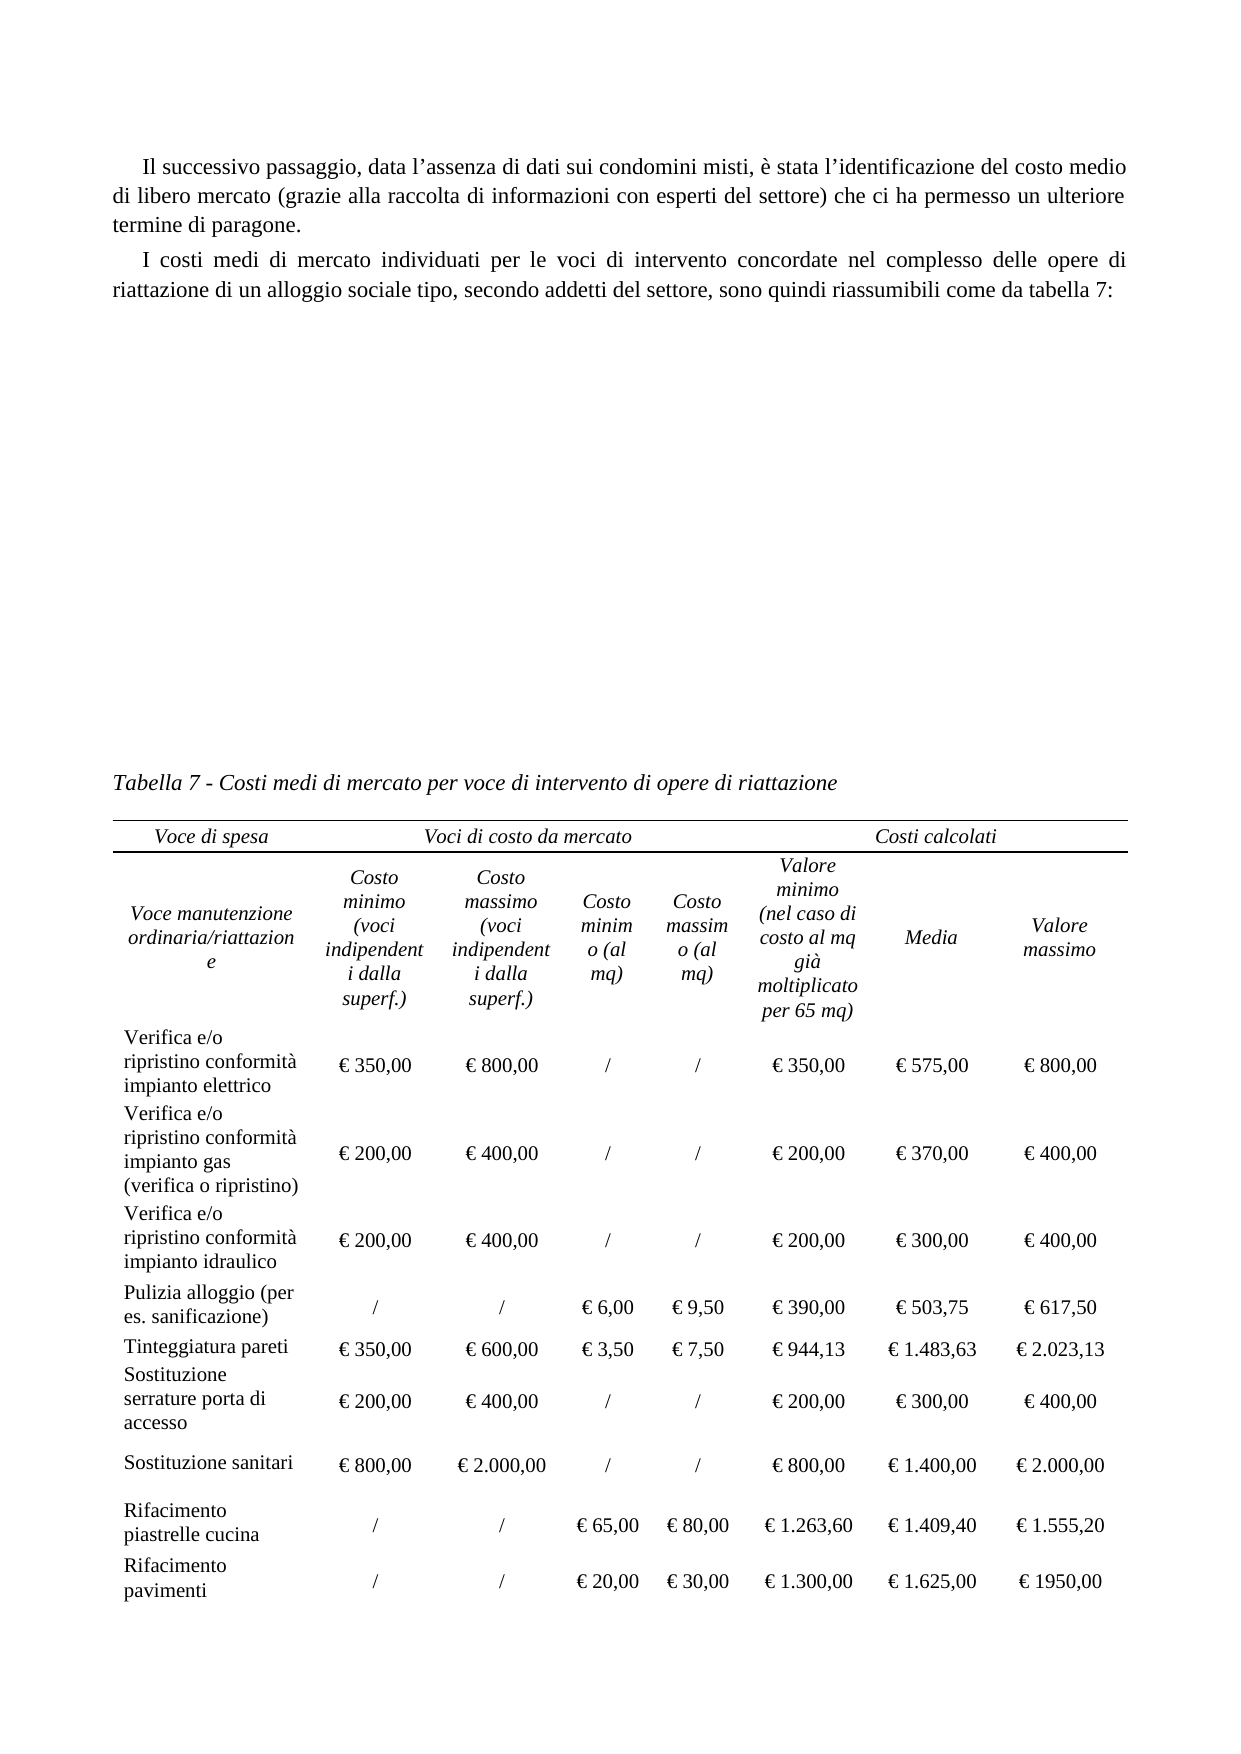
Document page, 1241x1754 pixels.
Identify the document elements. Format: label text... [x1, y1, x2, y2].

table_cell € 1.263,60 [746, 1491, 871, 1553]
table_cell / [565, 1434, 650, 1491]
table_cell € 400,00 [439, 1101, 565, 1197]
table_cell € 400,00 [439, 1198, 565, 1277]
table_cell € 2.000,00 [993, 1434, 1128, 1491]
table_cell € 200,00 [746, 1101, 871, 1197]
table_cell / [650, 1198, 746, 1277]
table_cell / [565, 1362, 650, 1434]
table_cell / [439, 1277, 565, 1330]
table_cell € 1.483,63 [871, 1330, 993, 1362]
table_header Costi calcolati [746, 821, 1128, 851]
table_cell € 944,13 [746, 1330, 871, 1362]
table_cell / [312, 1277, 438, 1330]
table_cell Valore minimo (nel caso di costo al mq già moltiplicato per 65 mq) [746, 853, 871, 1022]
table_header Voci di costo da mercato [312, 821, 746, 851]
table_cell € 6,00 [565, 1277, 650, 1330]
table_cell € 350,00 [746, 1022, 871, 1101]
table_cell € 1.300,00 [746, 1554, 871, 1602]
table_cell Verifica e/o ripristino conformità impianto idraulico [113, 1198, 312, 1277]
table_cell € 200,00 [312, 1101, 438, 1197]
table_cell € 1950,00 [993, 1554, 1128, 1602]
table_cell € 400,00 [993, 1101, 1128, 1197]
table_cell Rifacimento pavimenti [113, 1554, 312, 1602]
table_cell Media [871, 853, 993, 1022]
table_cell Costo massimo (voci indipendenti dalla superf.) [439, 853, 565, 1022]
table_cell Rifacimento piastrelle cucina [113, 1491, 312, 1553]
table_cell € 65,00 [565, 1491, 650, 1553]
table_cell € 1.555,20 [993, 1491, 1128, 1553]
table_cell / [650, 1101, 746, 1197]
table_cell € 400,00 [993, 1198, 1128, 1277]
table_cell € 7,50 [650, 1330, 746, 1362]
table_cell € 2.023,13 [993, 1330, 1128, 1362]
table_cell € 800,00 [746, 1434, 871, 1491]
table_cell / [650, 1362, 746, 1434]
table_cell € 800,00 [312, 1434, 438, 1491]
table_cell € 1.400,00 [871, 1434, 993, 1491]
table_cell € 30,00 [650, 1554, 746, 1602]
table_cell / [565, 1198, 650, 1277]
text Il successivo passaggio, data l’assenza di dati sui condomini misti, è stata l’identificazione del costo medio di libero mercato (grazie alla raccolta di informazioni con esperti del settore) che ci ha permesso un ulteriore termine di paragone. [112, 150, 1128, 237]
table_cell / [565, 1022, 650, 1101]
table_cell Costo minimo (voci indipendenti dalla superf.) [312, 853, 438, 1022]
table_cell € 300,00 [871, 1198, 993, 1277]
table_cell / [439, 1554, 565, 1602]
table_cell Sostituzione sanitari [113, 1434, 312, 1491]
table_cell Verifica e/o ripristino conformità impianto gas (verifica o ripristino) [113, 1101, 312, 1197]
table_cell Sostituzione serrature porta di accesso [113, 1362, 312, 1434]
table_cell € 600,00 [439, 1330, 565, 1362]
table_cell € 400,00 [993, 1362, 1128, 1434]
table_cell Verifica e/o ripristino conformità impianto elettrico [113, 1022, 312, 1101]
table_cell € 800,00 [993, 1022, 1128, 1101]
table_cell € 350,00 [312, 1022, 438, 1101]
table_cell € 1.625,00 [871, 1554, 993, 1602]
table_cell € 1.409,40 [871, 1491, 993, 1553]
table_cell Voce manutenzione ordinaria/riattazione [113, 853, 312, 1022]
table_cell / [650, 1434, 746, 1491]
table_cell Tinteggiatura pareti [113, 1330, 312, 1362]
table_cell € 400,00 [439, 1362, 565, 1434]
table_cell € 503,75 [871, 1277, 993, 1330]
table_cell € 2.000,00 [439, 1434, 565, 1491]
table_cell Pulizia alloggio (per es. sanificazione) [113, 1277, 312, 1330]
table_cell € 200,00 [746, 1198, 871, 1277]
table_cell € 617,50 [993, 1277, 1128, 1330]
table_cell / [565, 1101, 650, 1197]
table_cell € 390,00 [746, 1277, 871, 1330]
table_cell / [439, 1491, 565, 1553]
text I costi medi di mercato individuati per le voci di intervento concordate nel complesso delle opere di riattazione di un alloggio sociale tipo, secondo addetti del settore, sono quindi riassumibili come da tabella 7: [112, 244, 1128, 302]
table_cell € 80,00 [650, 1491, 746, 1553]
table_cell Costo minimo (al mq) [565, 853, 650, 1022]
table_cell / [312, 1554, 438, 1602]
table_header Voce di spesa [113, 821, 312, 851]
table_cell € 200,00 [312, 1198, 438, 1277]
table_cell € 370,00 [871, 1101, 993, 1197]
table_cell € 3,50 [565, 1330, 650, 1362]
table_cell / [312, 1491, 438, 1553]
table_cell Valore massimo [993, 853, 1128, 1022]
table_cell € 200,00 [746, 1362, 871, 1434]
table_cell € 200,00 [312, 1362, 438, 1434]
table_cell € 350,00 [312, 1330, 438, 1362]
table_cell € 300,00 [871, 1362, 993, 1434]
table_cell € 20,00 [565, 1554, 650, 1602]
table_cell / [650, 1022, 746, 1101]
table_cell € 9,50 [650, 1277, 746, 1330]
table_cell Costo massimo (al mq) [650, 853, 746, 1022]
table_cell € 575,00 [871, 1022, 993, 1101]
table_cell € 800,00 [439, 1022, 565, 1101]
text Tabella 7 - Costi medi di mercato per voce di intervento di opere di riattazione [112, 769, 1128, 795]
